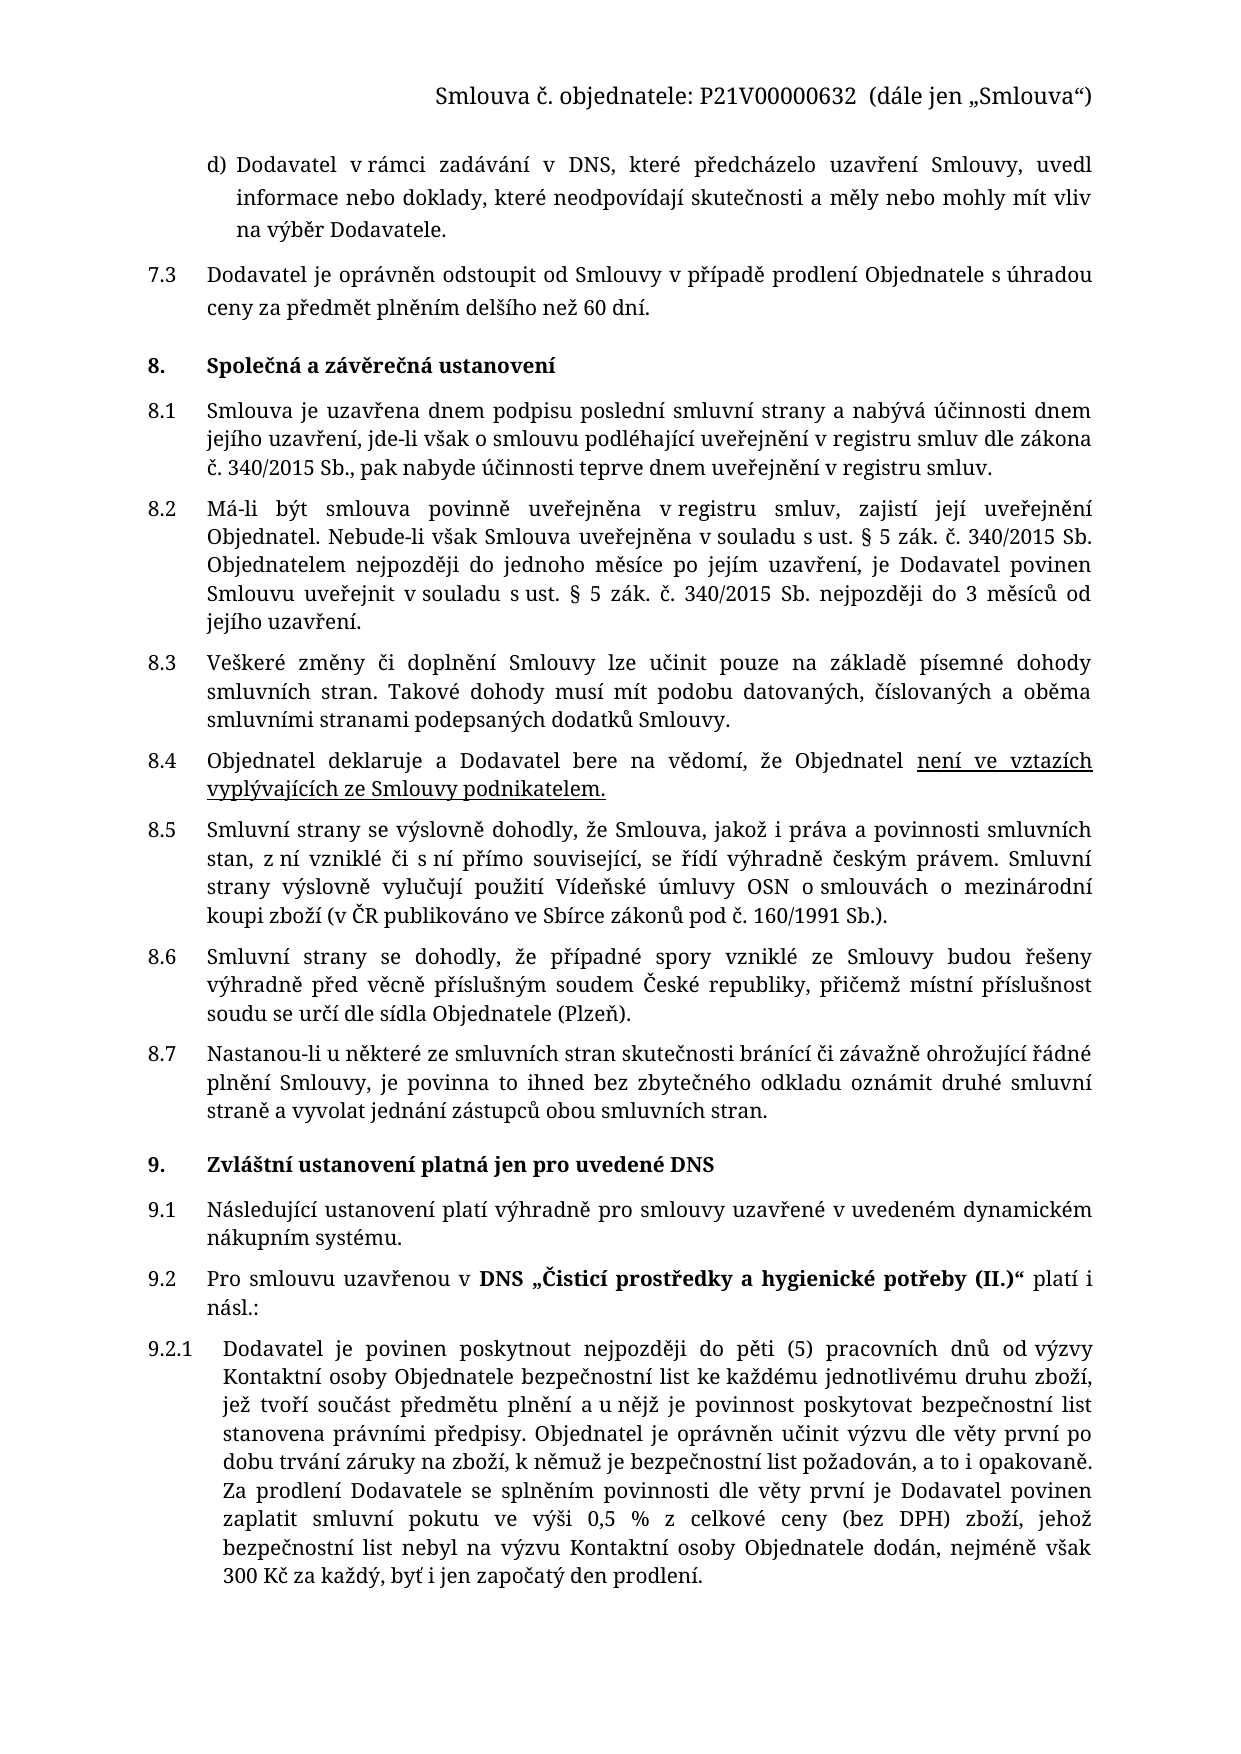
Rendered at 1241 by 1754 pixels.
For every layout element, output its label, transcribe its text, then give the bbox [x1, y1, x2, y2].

list Smluvní strany se výslovně dohodly, že Smlouva, jakož i práva a povinnosti smluvních stan, z ní vzniklé či s ní přímo související, se řídí výhradně českým právem. Smluvní strany výslovně vylučují použití Vídeňské úmluvy OSN o smlouvách o mezinárodní koupi zboží (v ČR publikováno ve Sbírce zákonů pod č. 160/1991 Sb.). [148, 816, 1093, 929]
list Objednatel deklaruje a Dodavatel bere na vědomí, že Objednatel není ve vztazích vyplývajících ze Smlouvy podnikatelem. [148, 746, 1093, 803]
list Zvláštní ustanovení platná jen pro uvedené DNS [148, 1150, 1093, 1178]
list Dodavatel v rámci zadávání v DNS, které předcházelo uzavření Smlouvy, uvedl informace nebo doklady, které neodpovídají skutečnosti a měly nebo mohly mít vliv na výběr Dodavatele. [207, 150, 1093, 244]
list Pro smlouvu uzavřenou v DNS „Čisticí prostředky a hygienické potřeby (II.)“ platí i násl.: [148, 1264, 1093, 1321]
list Veškeré změny či doplnění Smlouvy lze učinit pouze na základě písemné dohody smluvních stran. Takové dohody musí mít podobu datovaných, číslovaných a oběma smluvními stranami podepsaných dodatků Smlouvy. [148, 648, 1093, 734]
list Dodavatel je povinen poskytnout nejpozději do pěti (5) pracovních dnů od výzvy Kontaktní osoby Objednatele bezpečnostní list ke každému jednotlivému druhu zboží, jež tvoří součást předmětu plnění a u nějž je povinnost poskytovat bezpečnostní list stanovena právními předpisy. Objednatel je oprávněn učinit výzvu dle věty první po dobu trvání záruky na zboží, k němuž je bezpečnostní list požadován, a to i opakovaně. Za prodlení Dodavatele se splněním povinnosti dle věty první je Dodavatel povinen zaplatit smluvní pokutu ve výši 0,5 % z celkové ceny (bez DPH) zboží, jehož bezpečnostní list nebyl na výzvu Kontaktní osoby Objednatele dodán, nejméně však 300 Kč za každý, byť i jen započatý den prodlení. [148, 1334, 1093, 1590]
list Společná a závěrečná ustanovení [148, 351, 1093, 379]
list Následující ustanovení platí výhradně pro smlouvy uzavřené v uvedeném dynamickém nákupním systému. [148, 1195, 1093, 1252]
list Smluvní strany se dohodly, že případné spory vzniklé ze Smlouvy budou řešeny výhradně před věcně příslušným soudem České republiky, přičemž místní příslušnost soudu se určí dle sídla Objednatele (Plzeň). [148, 942, 1093, 1027]
list Nastanou-li u některé ze smluvních stran skutečnosti bránící či závažně ohrožující řádné plnění Smlouvy, je povinna to ihned bez zbytečného odkladu oznámit druhé smluvní straně a vyvolat jednání zástupců obou smluvních stran. [148, 1039, 1093, 1125]
list Má-li být smlouva povinně uveřejněna v registru smluv, zajistí její uveřejnění Objednatel. Nebude-li však Smlouva uveřejněna v souladu s ust. § 5 zák. č. 340/2015 Sb. Objednatelem nejpozději do jednoho měsíce po jejím uzavření, je Dodavatel povinen Smlouvu uveřejnit v souladu s ust. § 5 zák. č. 340/2015 Sb. nejpozději do 3 měsíců od jejího uzavření. [148, 494, 1093, 636]
list Dodavatel je oprávněn odstoupit od Smlouvy v případě prodlení Objednatele s úhradou ceny za předmět plněním delšího než 60 dní. [148, 261, 1093, 322]
list Smlouva je uzavřena dnem podpisu poslední smluvní strany a nabývá účinnosti dnem jejího uzavření, jde-li však o smlouvu podléhající uveřejnění v registru smluv dle zákona č. 340/2015 Sb., pak nabyde účinnosti teprve dnem uveřejnění v registru smluv. [148, 396, 1093, 481]
